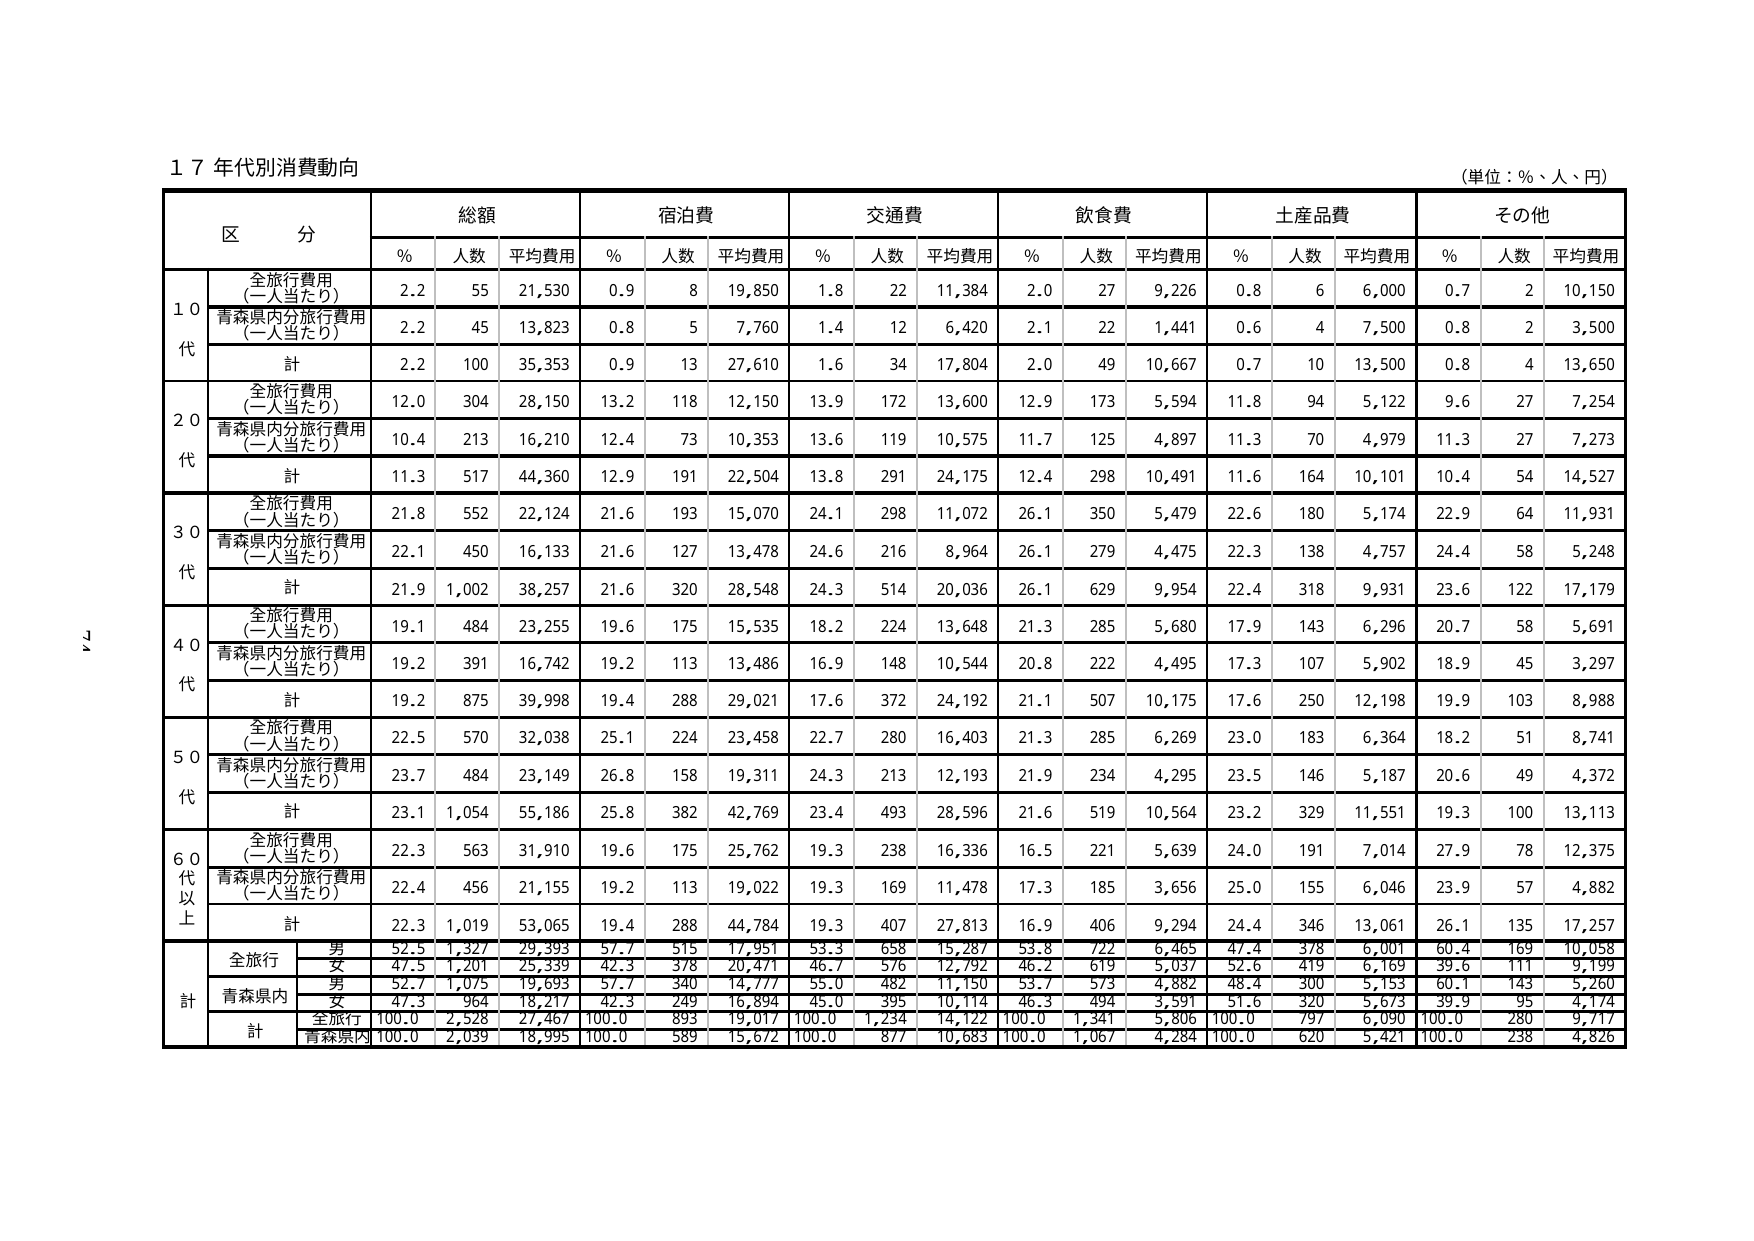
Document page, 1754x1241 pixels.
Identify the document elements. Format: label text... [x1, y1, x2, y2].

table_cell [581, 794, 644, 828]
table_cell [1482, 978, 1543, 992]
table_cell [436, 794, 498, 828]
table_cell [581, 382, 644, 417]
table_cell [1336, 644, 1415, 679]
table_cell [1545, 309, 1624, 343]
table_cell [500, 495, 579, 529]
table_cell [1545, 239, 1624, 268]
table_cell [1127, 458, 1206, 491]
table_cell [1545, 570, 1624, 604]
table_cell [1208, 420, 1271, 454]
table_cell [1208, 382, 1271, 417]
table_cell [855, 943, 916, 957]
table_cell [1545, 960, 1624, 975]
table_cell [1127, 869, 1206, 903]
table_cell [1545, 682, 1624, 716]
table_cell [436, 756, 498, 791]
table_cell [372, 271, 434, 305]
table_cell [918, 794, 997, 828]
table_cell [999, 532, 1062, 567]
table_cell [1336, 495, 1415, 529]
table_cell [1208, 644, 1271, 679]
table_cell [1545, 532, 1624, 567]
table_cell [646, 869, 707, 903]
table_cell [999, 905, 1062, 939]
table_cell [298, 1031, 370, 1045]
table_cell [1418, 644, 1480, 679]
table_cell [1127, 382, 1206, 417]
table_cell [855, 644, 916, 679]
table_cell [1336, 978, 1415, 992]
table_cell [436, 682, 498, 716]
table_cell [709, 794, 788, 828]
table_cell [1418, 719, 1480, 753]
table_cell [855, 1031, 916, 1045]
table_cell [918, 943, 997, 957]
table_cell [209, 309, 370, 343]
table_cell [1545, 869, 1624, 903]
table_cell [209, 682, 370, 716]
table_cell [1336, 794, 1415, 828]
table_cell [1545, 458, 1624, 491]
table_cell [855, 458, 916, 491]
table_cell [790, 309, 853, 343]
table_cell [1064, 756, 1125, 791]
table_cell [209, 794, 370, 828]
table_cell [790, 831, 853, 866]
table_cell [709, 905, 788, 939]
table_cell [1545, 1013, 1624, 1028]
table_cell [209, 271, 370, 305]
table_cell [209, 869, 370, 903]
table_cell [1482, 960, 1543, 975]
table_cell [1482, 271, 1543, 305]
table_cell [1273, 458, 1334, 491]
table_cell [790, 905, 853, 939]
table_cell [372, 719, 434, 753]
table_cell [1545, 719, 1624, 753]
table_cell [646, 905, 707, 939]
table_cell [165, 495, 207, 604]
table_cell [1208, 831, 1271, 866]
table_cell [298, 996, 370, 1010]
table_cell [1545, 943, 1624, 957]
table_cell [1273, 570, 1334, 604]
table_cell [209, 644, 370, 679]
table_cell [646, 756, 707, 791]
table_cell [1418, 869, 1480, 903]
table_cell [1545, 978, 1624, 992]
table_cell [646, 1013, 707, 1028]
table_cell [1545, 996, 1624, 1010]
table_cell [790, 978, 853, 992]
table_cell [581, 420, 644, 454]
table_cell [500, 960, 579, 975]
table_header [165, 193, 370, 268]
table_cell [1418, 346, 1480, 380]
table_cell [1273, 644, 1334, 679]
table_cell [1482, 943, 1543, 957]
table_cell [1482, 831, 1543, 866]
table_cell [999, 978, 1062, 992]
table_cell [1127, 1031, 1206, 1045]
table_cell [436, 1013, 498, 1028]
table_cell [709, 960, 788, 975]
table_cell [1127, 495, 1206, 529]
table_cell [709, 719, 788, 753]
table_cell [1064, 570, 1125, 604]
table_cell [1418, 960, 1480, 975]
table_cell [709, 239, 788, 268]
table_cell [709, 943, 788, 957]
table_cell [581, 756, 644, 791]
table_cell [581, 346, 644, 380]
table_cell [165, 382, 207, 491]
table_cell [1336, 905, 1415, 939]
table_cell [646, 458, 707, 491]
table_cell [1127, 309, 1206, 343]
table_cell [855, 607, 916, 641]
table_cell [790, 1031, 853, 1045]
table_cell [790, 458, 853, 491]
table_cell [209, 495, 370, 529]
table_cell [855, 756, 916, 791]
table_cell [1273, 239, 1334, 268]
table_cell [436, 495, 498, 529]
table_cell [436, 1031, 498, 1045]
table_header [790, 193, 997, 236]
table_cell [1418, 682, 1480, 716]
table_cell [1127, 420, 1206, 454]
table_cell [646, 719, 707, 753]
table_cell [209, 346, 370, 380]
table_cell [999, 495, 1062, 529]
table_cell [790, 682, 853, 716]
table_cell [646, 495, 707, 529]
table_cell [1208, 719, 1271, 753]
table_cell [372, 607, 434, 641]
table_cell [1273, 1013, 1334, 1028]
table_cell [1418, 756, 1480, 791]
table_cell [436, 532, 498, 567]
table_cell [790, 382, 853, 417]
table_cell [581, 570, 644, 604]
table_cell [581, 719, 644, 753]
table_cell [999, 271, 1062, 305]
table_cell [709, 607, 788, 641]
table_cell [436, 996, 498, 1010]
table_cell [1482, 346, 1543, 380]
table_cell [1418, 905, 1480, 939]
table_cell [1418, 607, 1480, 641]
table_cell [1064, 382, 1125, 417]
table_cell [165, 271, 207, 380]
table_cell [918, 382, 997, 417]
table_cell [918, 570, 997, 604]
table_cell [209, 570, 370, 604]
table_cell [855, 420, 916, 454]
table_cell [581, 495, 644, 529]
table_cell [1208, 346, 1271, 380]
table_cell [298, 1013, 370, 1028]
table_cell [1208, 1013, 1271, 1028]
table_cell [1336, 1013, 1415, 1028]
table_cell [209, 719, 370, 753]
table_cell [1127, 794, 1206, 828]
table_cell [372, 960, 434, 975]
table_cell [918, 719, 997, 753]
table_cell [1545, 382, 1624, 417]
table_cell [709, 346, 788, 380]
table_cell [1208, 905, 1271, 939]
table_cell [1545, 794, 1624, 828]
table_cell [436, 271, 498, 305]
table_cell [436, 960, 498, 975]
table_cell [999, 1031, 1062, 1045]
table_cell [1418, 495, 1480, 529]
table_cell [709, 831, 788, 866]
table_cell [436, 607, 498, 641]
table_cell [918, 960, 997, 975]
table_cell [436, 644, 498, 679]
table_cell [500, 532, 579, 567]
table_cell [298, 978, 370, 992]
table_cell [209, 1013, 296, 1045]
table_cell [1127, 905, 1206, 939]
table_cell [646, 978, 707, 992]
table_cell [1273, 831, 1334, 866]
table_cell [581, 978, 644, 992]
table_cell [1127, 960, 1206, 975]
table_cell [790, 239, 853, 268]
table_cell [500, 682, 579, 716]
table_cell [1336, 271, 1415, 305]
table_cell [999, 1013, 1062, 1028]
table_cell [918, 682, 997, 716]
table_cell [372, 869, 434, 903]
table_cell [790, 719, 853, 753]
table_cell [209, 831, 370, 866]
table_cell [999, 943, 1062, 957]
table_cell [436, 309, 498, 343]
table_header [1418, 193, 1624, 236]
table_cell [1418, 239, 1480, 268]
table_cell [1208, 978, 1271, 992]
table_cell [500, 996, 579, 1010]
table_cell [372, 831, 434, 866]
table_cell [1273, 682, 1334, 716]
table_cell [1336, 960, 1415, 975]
text （単位：％、人、円） [1451, 166, 1675, 188]
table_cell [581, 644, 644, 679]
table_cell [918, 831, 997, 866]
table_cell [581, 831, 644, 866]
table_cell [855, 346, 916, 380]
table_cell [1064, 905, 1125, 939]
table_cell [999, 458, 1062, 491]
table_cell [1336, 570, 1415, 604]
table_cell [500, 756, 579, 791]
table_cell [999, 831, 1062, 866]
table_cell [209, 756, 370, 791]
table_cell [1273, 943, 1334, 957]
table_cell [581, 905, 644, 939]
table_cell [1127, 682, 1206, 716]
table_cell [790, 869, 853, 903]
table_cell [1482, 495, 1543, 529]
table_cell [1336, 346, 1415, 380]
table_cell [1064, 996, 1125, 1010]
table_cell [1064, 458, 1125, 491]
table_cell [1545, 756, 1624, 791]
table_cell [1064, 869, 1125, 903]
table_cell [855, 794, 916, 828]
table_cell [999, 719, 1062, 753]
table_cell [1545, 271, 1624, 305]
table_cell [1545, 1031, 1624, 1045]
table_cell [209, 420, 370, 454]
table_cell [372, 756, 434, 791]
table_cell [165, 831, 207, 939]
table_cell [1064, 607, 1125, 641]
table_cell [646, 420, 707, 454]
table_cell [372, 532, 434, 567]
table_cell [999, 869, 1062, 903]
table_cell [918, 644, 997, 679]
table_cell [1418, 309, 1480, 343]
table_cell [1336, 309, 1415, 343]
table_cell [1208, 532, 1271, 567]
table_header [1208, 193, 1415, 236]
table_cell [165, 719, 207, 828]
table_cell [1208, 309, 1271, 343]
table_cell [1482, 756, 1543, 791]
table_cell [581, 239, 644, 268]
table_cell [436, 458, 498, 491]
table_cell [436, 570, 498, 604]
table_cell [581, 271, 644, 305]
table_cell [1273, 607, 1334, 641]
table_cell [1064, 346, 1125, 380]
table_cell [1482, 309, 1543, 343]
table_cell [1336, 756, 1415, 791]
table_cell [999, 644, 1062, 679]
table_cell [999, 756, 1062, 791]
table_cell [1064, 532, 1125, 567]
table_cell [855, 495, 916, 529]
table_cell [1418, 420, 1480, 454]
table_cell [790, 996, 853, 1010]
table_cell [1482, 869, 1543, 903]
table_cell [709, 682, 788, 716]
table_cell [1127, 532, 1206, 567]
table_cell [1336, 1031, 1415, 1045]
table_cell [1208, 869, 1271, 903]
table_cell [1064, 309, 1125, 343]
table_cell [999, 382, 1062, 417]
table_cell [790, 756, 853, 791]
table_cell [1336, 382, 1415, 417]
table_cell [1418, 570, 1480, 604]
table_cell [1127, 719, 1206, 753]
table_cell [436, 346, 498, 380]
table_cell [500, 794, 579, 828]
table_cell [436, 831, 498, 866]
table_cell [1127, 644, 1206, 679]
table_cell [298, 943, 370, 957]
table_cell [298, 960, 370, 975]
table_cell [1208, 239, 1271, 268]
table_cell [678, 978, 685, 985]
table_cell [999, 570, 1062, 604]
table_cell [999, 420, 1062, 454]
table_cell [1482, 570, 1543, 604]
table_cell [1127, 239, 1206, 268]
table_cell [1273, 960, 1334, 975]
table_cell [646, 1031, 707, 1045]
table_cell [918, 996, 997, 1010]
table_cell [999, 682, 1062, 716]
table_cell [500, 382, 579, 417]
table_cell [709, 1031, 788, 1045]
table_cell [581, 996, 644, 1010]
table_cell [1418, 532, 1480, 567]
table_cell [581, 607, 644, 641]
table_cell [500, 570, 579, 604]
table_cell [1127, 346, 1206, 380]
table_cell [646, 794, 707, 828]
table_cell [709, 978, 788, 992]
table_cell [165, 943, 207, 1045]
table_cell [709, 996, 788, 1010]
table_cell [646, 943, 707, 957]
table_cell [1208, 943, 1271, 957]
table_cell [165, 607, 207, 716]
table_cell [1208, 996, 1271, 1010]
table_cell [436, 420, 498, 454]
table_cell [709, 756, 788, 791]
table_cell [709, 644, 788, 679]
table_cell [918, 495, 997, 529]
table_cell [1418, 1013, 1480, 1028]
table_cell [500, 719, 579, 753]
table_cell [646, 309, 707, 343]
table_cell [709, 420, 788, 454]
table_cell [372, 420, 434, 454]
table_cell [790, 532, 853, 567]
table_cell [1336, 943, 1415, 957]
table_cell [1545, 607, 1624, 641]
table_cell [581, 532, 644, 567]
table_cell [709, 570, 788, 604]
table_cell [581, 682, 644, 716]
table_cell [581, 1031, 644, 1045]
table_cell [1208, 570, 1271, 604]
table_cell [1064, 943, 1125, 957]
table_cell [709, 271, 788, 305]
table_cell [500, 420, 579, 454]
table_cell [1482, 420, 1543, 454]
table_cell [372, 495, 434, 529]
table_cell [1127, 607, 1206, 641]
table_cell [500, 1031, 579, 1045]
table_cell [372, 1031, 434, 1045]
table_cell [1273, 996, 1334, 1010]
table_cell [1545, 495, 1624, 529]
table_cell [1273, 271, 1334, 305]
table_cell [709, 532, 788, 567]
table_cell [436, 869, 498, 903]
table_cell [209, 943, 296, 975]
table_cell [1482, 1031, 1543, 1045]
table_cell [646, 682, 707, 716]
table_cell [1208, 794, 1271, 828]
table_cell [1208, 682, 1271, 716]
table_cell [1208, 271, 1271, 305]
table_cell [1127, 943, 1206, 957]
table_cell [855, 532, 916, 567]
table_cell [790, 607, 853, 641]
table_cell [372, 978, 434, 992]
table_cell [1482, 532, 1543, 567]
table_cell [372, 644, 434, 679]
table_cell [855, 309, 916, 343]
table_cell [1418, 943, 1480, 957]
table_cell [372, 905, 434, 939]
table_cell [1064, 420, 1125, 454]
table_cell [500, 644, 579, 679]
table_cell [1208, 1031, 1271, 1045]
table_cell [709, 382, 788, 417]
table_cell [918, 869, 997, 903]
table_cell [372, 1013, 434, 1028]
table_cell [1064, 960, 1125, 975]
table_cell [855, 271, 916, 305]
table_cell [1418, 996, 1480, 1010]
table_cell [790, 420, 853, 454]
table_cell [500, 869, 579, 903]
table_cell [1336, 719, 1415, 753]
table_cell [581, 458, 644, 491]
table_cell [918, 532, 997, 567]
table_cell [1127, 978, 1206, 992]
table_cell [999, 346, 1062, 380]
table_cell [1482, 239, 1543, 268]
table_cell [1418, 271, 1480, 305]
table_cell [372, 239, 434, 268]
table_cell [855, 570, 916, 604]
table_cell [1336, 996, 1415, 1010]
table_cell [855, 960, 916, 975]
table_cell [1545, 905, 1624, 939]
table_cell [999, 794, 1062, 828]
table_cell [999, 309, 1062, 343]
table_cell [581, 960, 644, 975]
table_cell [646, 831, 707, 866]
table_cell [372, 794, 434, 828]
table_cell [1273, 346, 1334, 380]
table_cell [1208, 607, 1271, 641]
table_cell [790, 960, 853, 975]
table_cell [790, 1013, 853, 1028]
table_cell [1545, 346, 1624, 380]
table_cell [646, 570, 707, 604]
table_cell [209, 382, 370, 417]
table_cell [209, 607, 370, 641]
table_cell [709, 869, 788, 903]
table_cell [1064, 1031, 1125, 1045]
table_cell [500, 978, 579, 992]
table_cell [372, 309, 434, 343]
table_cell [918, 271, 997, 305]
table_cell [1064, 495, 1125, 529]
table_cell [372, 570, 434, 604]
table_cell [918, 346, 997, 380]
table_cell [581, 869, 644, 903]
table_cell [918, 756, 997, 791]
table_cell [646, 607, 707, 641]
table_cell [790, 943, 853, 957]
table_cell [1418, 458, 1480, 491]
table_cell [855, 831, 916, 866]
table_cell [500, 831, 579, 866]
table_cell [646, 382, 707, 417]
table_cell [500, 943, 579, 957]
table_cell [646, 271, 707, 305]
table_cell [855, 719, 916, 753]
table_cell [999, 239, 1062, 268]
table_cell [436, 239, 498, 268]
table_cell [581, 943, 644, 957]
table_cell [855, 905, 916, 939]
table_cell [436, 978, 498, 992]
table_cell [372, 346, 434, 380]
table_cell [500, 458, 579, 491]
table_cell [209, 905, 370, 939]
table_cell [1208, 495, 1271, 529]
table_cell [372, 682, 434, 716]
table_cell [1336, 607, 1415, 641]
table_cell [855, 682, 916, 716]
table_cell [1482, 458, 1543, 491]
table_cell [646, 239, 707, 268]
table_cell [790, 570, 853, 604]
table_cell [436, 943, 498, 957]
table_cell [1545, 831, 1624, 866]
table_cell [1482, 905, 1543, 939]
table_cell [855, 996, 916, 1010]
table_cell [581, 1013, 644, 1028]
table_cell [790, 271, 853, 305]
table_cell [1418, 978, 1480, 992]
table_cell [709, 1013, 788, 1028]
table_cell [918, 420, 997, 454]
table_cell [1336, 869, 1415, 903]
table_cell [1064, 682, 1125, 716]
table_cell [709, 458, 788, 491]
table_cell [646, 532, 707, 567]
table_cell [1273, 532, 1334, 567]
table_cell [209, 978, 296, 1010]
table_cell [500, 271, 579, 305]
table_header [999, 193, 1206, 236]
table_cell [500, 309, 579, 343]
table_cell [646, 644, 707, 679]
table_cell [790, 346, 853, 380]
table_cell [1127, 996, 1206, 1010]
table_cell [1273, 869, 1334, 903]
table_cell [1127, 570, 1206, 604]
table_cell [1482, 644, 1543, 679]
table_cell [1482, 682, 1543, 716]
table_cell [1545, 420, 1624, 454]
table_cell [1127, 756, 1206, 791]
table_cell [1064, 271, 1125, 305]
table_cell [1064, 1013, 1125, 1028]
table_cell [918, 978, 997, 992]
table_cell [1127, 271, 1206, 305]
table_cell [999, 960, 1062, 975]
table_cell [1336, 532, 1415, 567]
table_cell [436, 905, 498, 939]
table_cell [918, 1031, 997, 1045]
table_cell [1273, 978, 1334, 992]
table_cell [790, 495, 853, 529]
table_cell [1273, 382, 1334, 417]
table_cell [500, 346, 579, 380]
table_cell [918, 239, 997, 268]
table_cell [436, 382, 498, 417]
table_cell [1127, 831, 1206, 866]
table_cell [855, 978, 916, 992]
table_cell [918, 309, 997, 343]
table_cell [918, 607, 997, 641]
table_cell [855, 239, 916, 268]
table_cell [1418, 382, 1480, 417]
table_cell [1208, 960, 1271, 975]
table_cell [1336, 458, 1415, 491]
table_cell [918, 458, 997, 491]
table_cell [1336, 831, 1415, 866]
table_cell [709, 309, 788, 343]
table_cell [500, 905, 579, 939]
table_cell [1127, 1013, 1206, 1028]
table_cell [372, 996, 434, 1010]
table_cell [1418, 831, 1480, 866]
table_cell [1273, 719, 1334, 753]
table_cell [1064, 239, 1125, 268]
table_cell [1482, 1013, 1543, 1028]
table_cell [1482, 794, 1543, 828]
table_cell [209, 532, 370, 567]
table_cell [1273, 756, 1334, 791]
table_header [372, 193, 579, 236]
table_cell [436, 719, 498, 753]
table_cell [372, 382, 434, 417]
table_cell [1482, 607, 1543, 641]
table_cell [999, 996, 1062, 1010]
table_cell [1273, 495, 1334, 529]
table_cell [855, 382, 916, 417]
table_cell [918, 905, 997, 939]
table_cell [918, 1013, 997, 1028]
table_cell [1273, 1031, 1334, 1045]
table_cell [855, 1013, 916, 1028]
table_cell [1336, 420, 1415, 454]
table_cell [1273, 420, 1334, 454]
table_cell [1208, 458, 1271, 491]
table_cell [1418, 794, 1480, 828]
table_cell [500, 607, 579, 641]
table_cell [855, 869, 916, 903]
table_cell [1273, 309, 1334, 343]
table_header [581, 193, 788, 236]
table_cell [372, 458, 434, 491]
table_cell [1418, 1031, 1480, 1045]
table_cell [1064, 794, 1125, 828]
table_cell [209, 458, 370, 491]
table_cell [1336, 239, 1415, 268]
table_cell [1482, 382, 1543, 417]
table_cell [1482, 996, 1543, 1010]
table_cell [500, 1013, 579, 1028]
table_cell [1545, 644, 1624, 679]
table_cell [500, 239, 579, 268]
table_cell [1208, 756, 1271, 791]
text １７ 年代別消費動向 [166, 153, 377, 181]
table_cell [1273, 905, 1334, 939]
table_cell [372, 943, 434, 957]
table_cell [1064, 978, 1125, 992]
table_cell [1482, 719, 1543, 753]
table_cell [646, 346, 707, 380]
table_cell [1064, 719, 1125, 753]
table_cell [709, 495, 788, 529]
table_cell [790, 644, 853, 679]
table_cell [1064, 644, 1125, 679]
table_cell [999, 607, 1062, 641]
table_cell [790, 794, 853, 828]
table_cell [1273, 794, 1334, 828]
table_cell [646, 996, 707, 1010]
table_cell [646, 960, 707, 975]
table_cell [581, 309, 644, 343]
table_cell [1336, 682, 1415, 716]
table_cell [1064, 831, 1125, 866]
